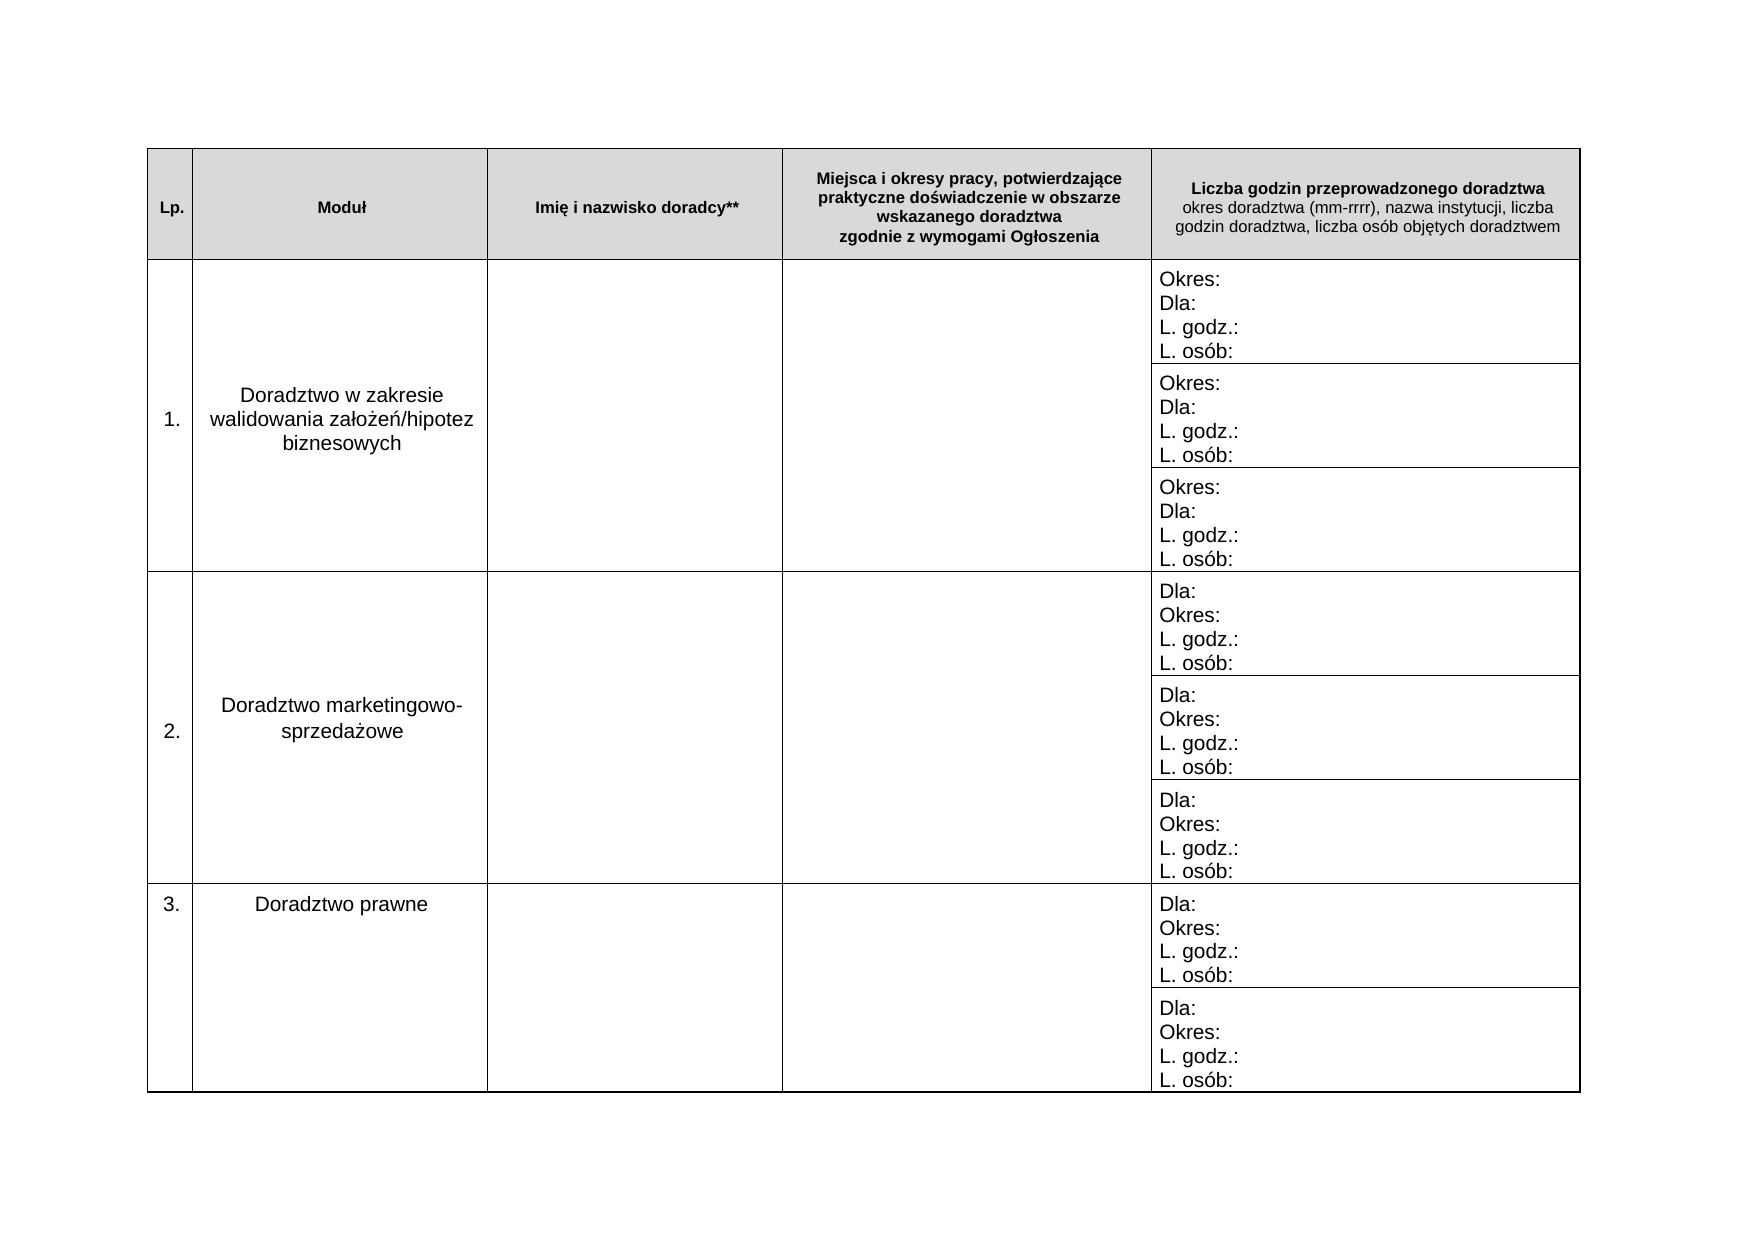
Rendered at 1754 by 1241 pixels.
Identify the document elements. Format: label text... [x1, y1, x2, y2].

table_cell Okres: Dla: L. godz.: L. osób: [1152, 260, 1579, 363]
table_cell [783, 884, 1151, 1091]
table_cell Okres: Dla: L. godz.: L. osób: [1152, 364, 1579, 467]
table_cell Doradztwo w zakresie walidowania założeń/hipotez biznesowych [193, 260, 487, 571]
table_cell Doradztwo prawne [193, 884, 487, 1091]
table_header Miejsca i okresy pracy, potwierdzające praktyczne doświadczenie w obszarze wskazanego doradztwa zgodnie z wymogami Ogłoszenia [783, 149, 1151, 259]
table_cell [783, 260, 1151, 571]
table_header Moduł [193, 149, 487, 259]
table_cell [488, 260, 782, 571]
table_header Lp. [148, 149, 192, 259]
table_cell Doradztwo marketingowo-sprzedażowe [193, 572, 487, 883]
table_cell 1. [148, 260, 192, 571]
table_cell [1152, 988, 1579, 1091]
table_cell [783, 572, 1151, 883]
table_cell Dla: Okres: L. godz.: L. osób: [1152, 884, 1579, 987]
table_cell [488, 572, 782, 883]
table_cell 2. [148, 572, 192, 883]
table_cell Dla: Okres: L. godz.: L. osób: [1152, 572, 1579, 675]
table_cell Dla: Okres: L. godz.: L. osób: [1152, 676, 1579, 779]
table_header Liczba godzin przeprowadzonego doradztwa okres doradztwa (mm-rrrr), nazwa instytucji, liczba godzin doradztwa, liczba osób objętych doradztwem [1152, 149, 1579, 259]
table_cell 3. [148, 884, 192, 1091]
table_cell [488, 884, 782, 1091]
table_header Imię i nazwisko doradcy** [488, 149, 782, 259]
table_cell Dla: Okres: L. godz.: L. osób: [1152, 780, 1579, 883]
table_cell Okres: Dla: L. godz.: L. osób: [1152, 468, 1579, 571]
